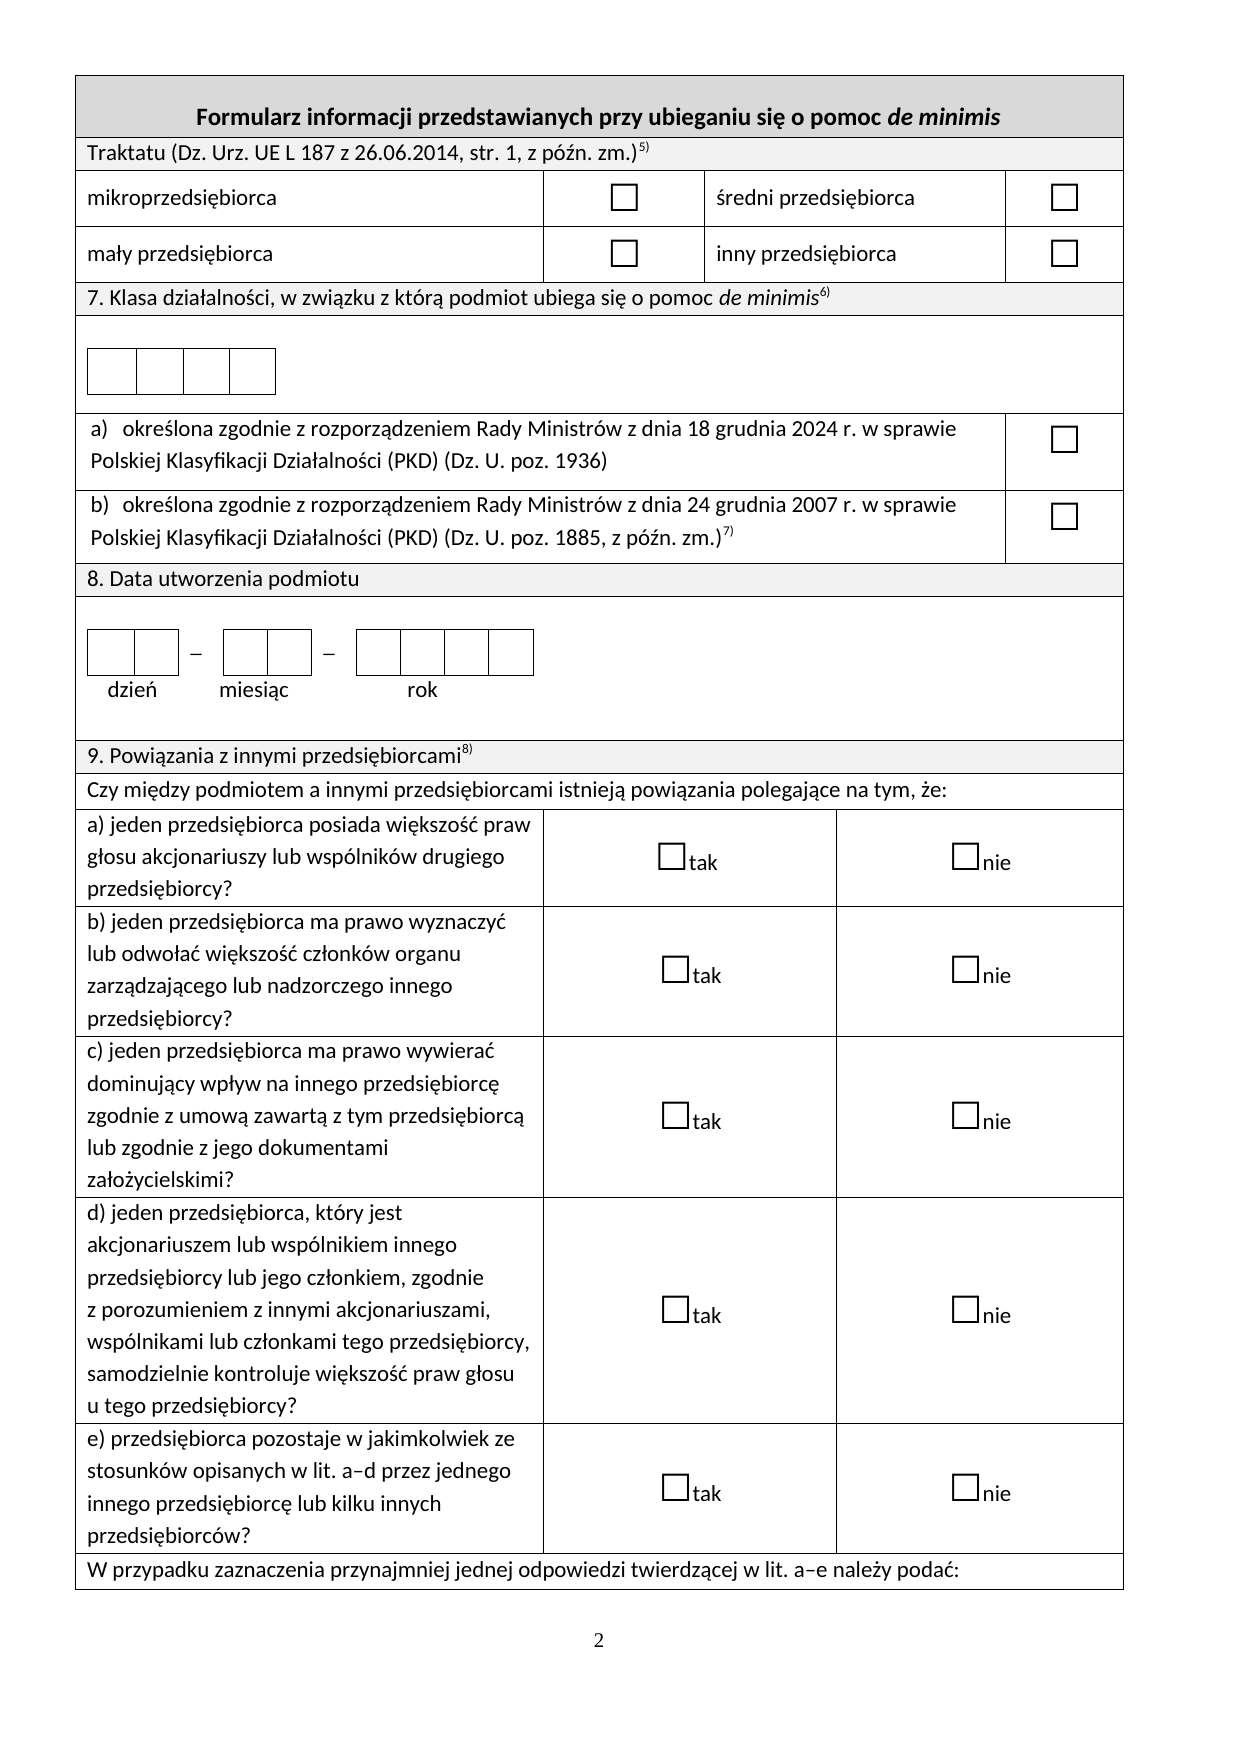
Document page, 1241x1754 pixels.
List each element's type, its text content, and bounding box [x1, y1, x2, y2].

table_cell b) jeden przedsiębiorca ma prawo wyznaczyć lub odwołać większość członków organu zarządzającego lub nadzorczego innego przedsiębiorcy? [76, 907, 543, 1036]
table_cell inny przedsiębiorca [705, 227, 1005, 282]
table_cell nie [837, 1424, 1123, 1553]
table_cell [76, 316, 1123, 413]
table_cell d) jeden przedsiębiorca, który jest akcjonariuszem lub wspólnikiem innego przedsiębiorcy lub jego członkiem, zgodnie z porozumieniem z innymi akcjonariuszami, wspólnikami lub członkami tego przedsiębiorcy, samodzielnie kontroluje większość praw głosu u tego przedsiębiorcy? [76, 1198, 543, 1423]
table_cell a) jeden przedsiębiorca posiada większość praw głosu akcjonariuszy lub wspólników drugiego przedsiębiorcy? [76, 810, 543, 906]
table_cell nie [837, 1198, 1123, 1423]
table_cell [76, 138, 1123, 170]
table_cell średni przedsiębiorca [705, 171, 1005, 226]
table_cell W przypadku zaznaczenia przynajmniej jednej odpowiedzi twierdzącej w lit. a–e należy podać: [76, 1554, 1123, 1589]
table_header Formularz informacji przedstawianych przy ubieganiu się o pomoc de minimis [76, 76, 1123, 137]
table_cell e) przedsiębiorca pozostaje w jakimkolwiek ze stosunków opisanych w lit. a–d przez jednego innego przedsiębiorcę lub kilku innych przedsiębiorców? [76, 1424, 543, 1553]
table_cell tak [544, 907, 836, 1036]
table_cell tak [544, 1424, 836, 1553]
table_cell nie [837, 1037, 1123, 1197]
table_cell dzień miesiąc rok [76, 597, 1123, 740]
table_cell określona zgodnie z rozporządzeniem Rady Ministrów z dnia 24 grudnia 2007 r. w sprawie Polskiej Klasyfikacji Działalności (PKD) (Dz. U. poz. 1885, z późn. zm.)) [76, 491, 1005, 563]
table_cell 8. Data utworzenia podmiotu [76, 564, 1123, 596]
table_cell tak [544, 810, 836, 906]
table_cell mały przedsiębiorca [76, 227, 543, 282]
table_cell tak [544, 1198, 836, 1423]
table_cell mikroprzedsiębiorca [76, 171, 543, 226]
table_cell 9. Powiązania z innymi przedsiębiorcami) [76, 741, 1123, 773]
table_cell tak [544, 1037, 836, 1197]
table_cell określona zgodnie z rozporządzeniem Rady Ministrów z dnia 18 grudnia 2024 r. w sprawie Polskiej Klasyfikacji Działalności (PKD) (Dz. U. poz. 1936) [76, 414, 1005, 489]
table_cell nie [837, 907, 1123, 1036]
table_cell Czy między podmiotem a innymi przedsiębiorcami istnieją powiązania polegające na tym, że: [76, 774, 1123, 809]
table_cell c) jeden przedsiębiorca ma prawo wywierać dominujący wpływ na innego przedsiębiorcę zgodnie z umową zawartą z tym przedsiębiorcą lub zgodnie z jego dokumentami założycielskimi? [76, 1037, 543, 1197]
table_cell 7. Klasa działalności, w związku z którą podmiot ubiega się o pomoc de minimis) [76, 283, 1123, 315]
table_cell nie [837, 810, 1123, 906]
